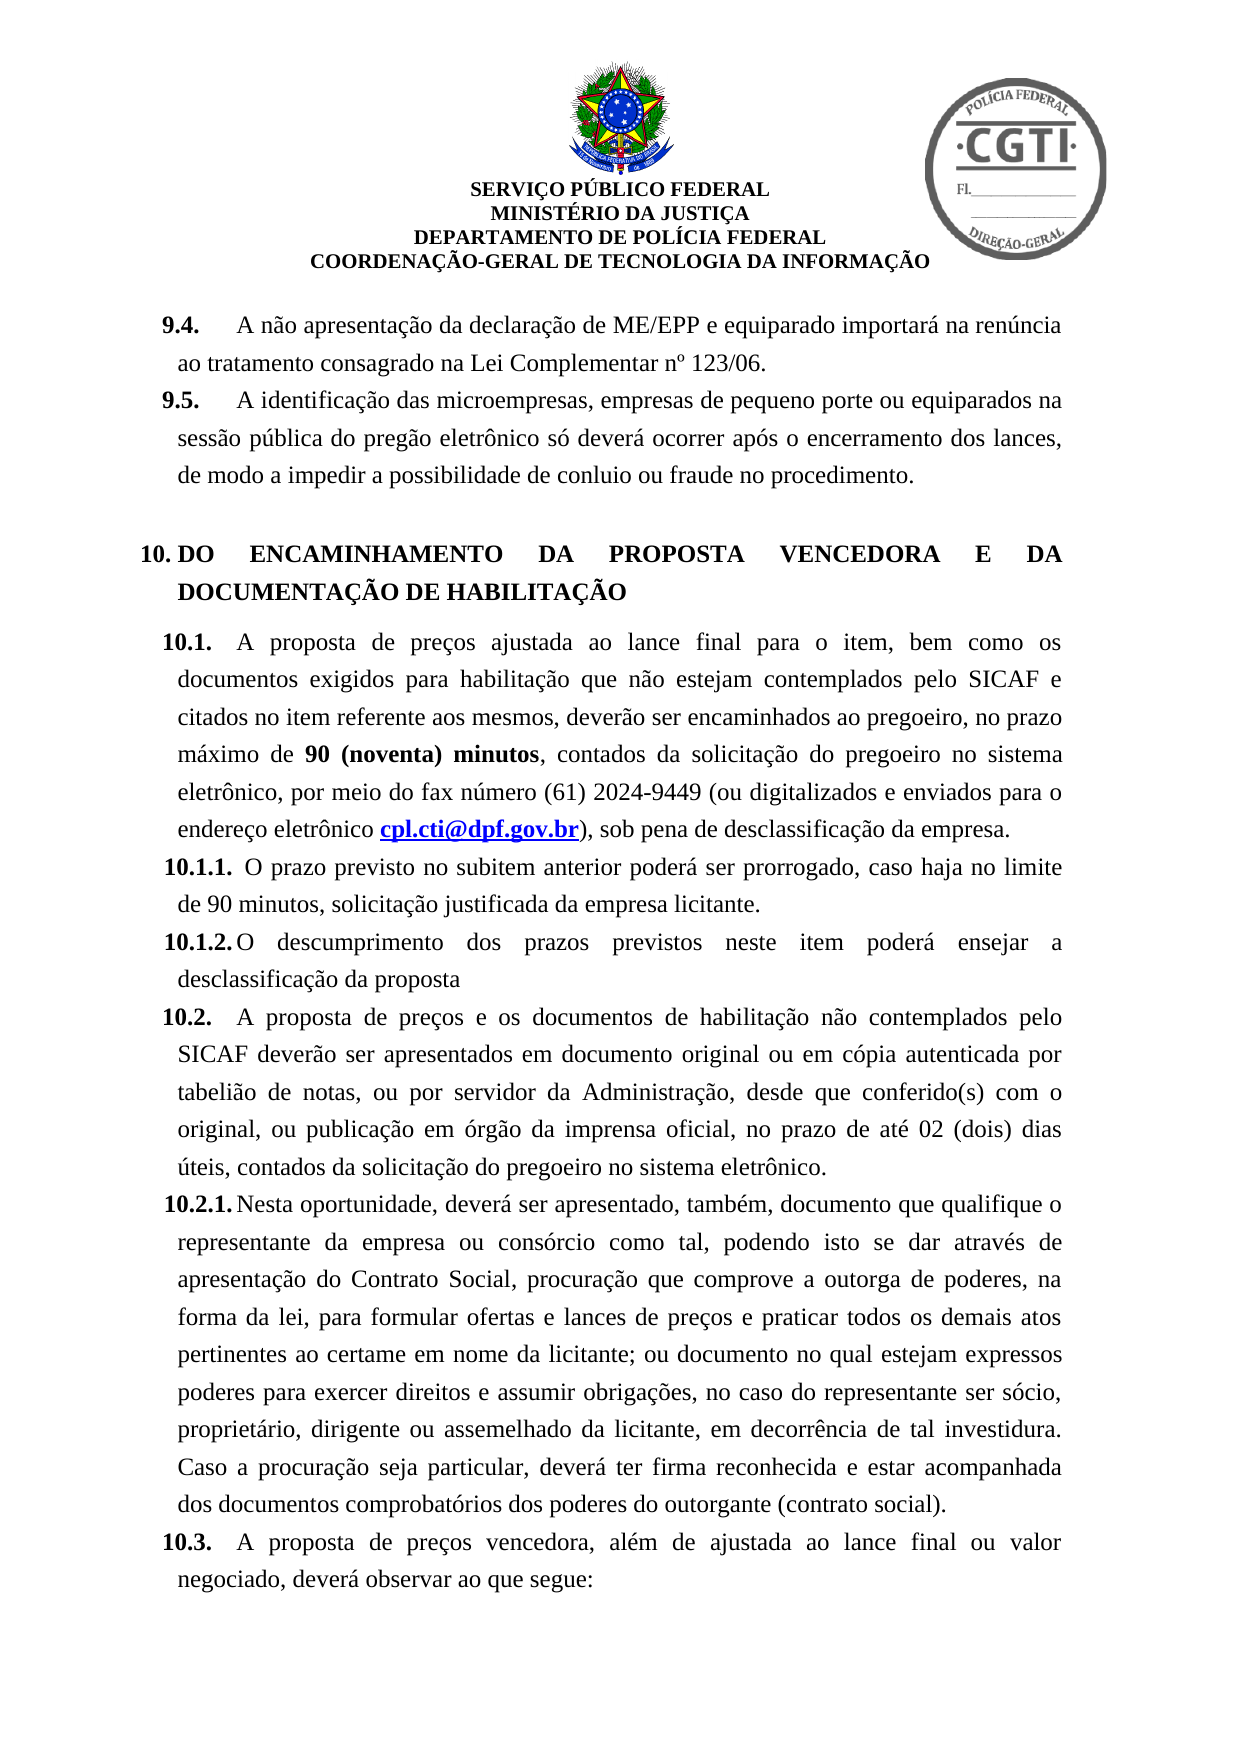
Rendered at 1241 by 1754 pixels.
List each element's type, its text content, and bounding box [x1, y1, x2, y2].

subtitle A identificação das microempresas, empresas de pequeno porte ou equiparados na sessão pública do pregão eletrônico só deverá ocorrer após o encerramento dos lances, de modo a impedir a possibilidade de conluio ou fraude no procedimento. [162, 377, 1063, 489]
subtitle O descumprimento dos prazos previstos neste item poderá ensejar a desclassificação da proposta [163, 918, 1063, 993]
subtitle A proposta de preços ajustada ao lance final para o item, bem como os documentos exigidos para habilitação que não estejam contemplados pelo SICAF e citados no item referente aos mesmos, deverão ser encaminhados ao pregoeiro, no prazo máximo de 90 (noventa) minutos, contados da solicitação do pregoeiro no sistema eletrônico, por meio do fax número (61) 2024-9449 (ou digitalizados e enviados para o endereço eletrônico cpl.cti@dpf.gov.br), sob pena de desclassificação da empresa. [162, 618, 1063, 843]
picture [563, 59, 677, 177]
subtitle A proposta de preços vencedora, além de ajustada ao lance final ou valor negociado, deverá observar ao que segue: [162, 1518, 1063, 1593]
subtitle A não apresentação da declaração de ME/EPP e equiparado importará na renúncia ao tratamento consagrado na Lei Complementar nº 123/06. [162, 302, 1063, 377]
picture [925, 78, 1107, 260]
subtitle DO ENCAMINHAMENTO DA PROPOSTA VENCEDORA E DA DOCUMENTAÇÃO DE HABILITAÇÃO [140, 530, 1063, 605]
subtitle A proposta de preços e os documentos de habilitação não contemplados pelo SICAF deverão ser apresentados em documento original ou em cópia autenticada por tabelião de notas, ou por servidor da Administração, desde que conferido(s) com o original, ou publicação em órgão da imprensa oficial, no prazo de até 02 (dois) dias úteis, contados da solicitação do pregoeiro no sistema eletrônico. [162, 993, 1063, 1180]
subtitle O prazo previsto no subitem anterior poderá ser prorrogado, caso haja no limite de 90 minutos, solicitação justificada da empresa licitante. [163, 843, 1063, 918]
subtitle Nesta oportunidade, deverá ser apresentado, também, documento que qualifique o representante da empresa ou consórcio como tal, podendo isto se dar através de apresentação do Contrato Social, procuração que comprove a outorga de poderes, na forma da lei, para formular ofertas e lances de preços e praticar todos os demais atos pertinentes ao certame em nome da licitante; ou documento no qual estejam expressos poderes para exercer direitos e assumir obrigações, no caso do representante ser sócio, proprietário, dirigente ou assemelhado da licitante, em decorrência de tal investidura. Caso a procuração seja particular, deverá ter firma reconhecida e estar acompanhada dos documentos comprobatórios dos poderes do outorgante (contrato social). [163, 1180, 1063, 1518]
